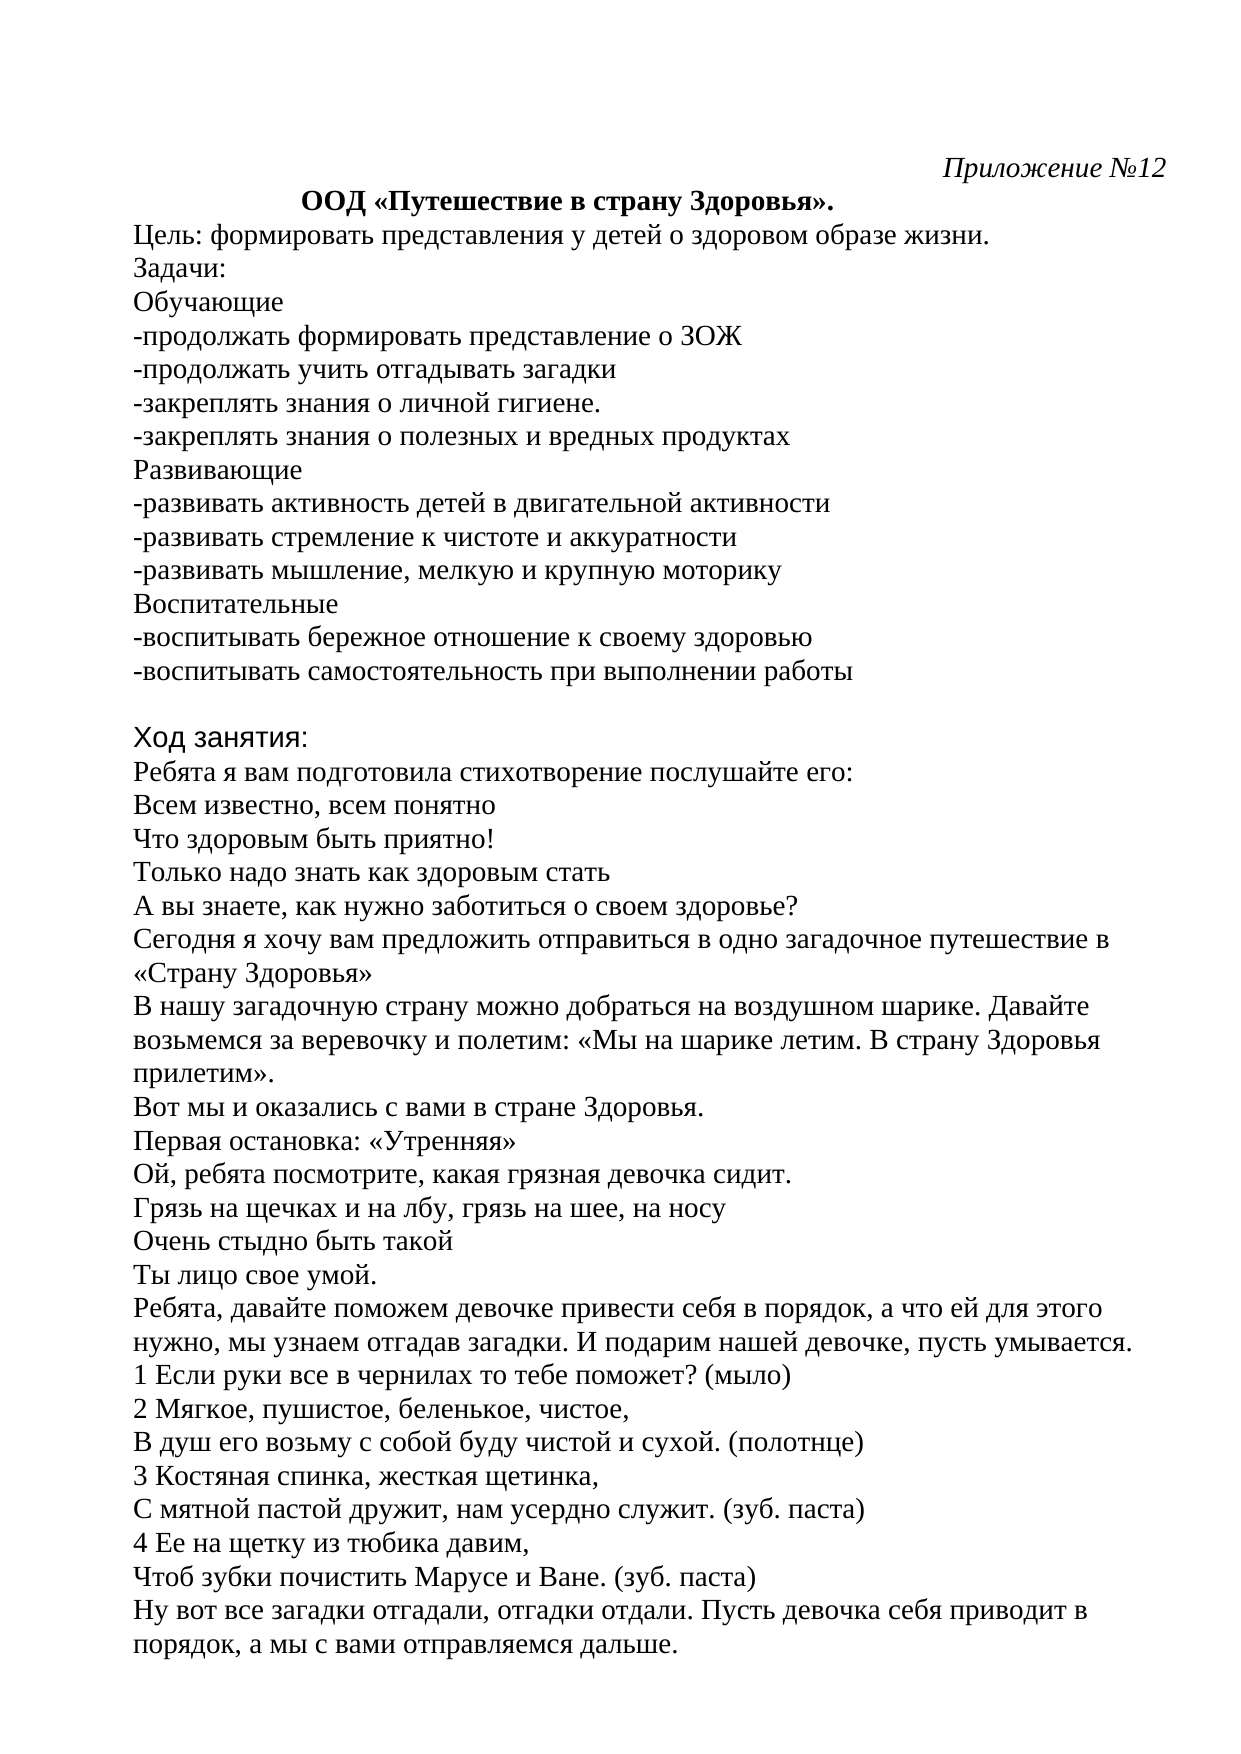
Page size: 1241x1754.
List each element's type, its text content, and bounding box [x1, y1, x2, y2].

text Ребята я вам подготовила стихотворение послушайте его: [133, 754, 1166, 787]
text -продолжать формировать представление о ЗОЖ [133, 318, 1166, 351]
text 3 Костяная спинка, жесткая щетинка, [133, 1458, 1166, 1492]
text -продолжать учить отгадывать загадки [133, 351, 1166, 385]
text Вот мы и оказались с вами в стране Здоровья. [133, 1089, 1166, 1123]
text Очень стыдно быть такой [133, 1223, 1166, 1257]
text Обучающие [133, 284, 1166, 318]
text -развивать мышление, мелкую и крупную моторику [133, 552, 1166, 586]
text В нашу загадочную страну можно добраться на воздушном шарике. Давайте возьмемся за веревочку и полетим: «Мы на шарике летим. В страну Здоровья прилетим». [133, 988, 1166, 1089]
text Ой, ребята посмотрите, какая грязная девочка сидит. [133, 1156, 1166, 1190]
text Грязь на щечках и на лбу, грязь на шее, на носу [133, 1190, 1166, 1223]
text Сегодня я хочу вам предложить отправиться в одно загадочное путешествие в «Страну Здоровья» [133, 921, 1166, 988]
text 4 Ее на щетку из тюбика давим, [133, 1525, 1166, 1559]
text Что здоровым быть приятно! [133, 821, 1166, 854]
text Ну вот все загадки отгадали, отгадки отдали. Пусть девочка себя приводит в порядок, а мы с вами отправляемся дальше. [133, 1592, 1166, 1659]
text -развивать стремление к чистоте и аккуратности [133, 519, 1166, 552]
text Развивающие [133, 452, 1166, 485]
text ООД «Путешествие в страну Здоровья». [133, 183, 1166, 217]
text Задачи: [133, 251, 1166, 284]
text Цель: формировать представления у детей о здоровом образе жизни. [133, 217, 1166, 251]
text Воспитательные [133, 586, 1166, 619]
text Приложение №12 [133, 150, 1166, 183]
text 1 Если руки все в чернилах то тебе поможет? (мыло) [133, 1357, 1166, 1391]
text Чтоб зубки почистить Марусе и Ване. (зуб. паста) [133, 1559, 1166, 1592]
text Ход занятия: [133, 687, 1166, 754]
text Только надо знать как здоровым стать [133, 854, 1166, 888]
text -закреплять знания о полезных и вредных продуктах [133, 418, 1166, 452]
text 2 Мягкое, пушистое, беленькое, чистое, [133, 1391, 1166, 1424]
text -развивать активность детей в двигательной активности [133, 485, 1166, 519]
text С мятной пастой дружит, нам усердно служит. (зуб. паста) [133, 1492, 1166, 1525]
text Первая остановка: «Утренняя» [133, 1123, 1166, 1156]
text Всем известно, всем понятно [133, 787, 1166, 821]
text -закреплять знания о личной гигиене. [133, 385, 1166, 418]
text -воспитывать самостоятельность при выполнении работы [133, 653, 1166, 687]
text -воспитывать бережное отношение к своему здоровью [133, 619, 1166, 653]
text Ребята, давайте поможем девочке привести себя в порядок, а что ей для этого нужно, мы узнаем отгадав загадки. И подарим нашей девочке, пусть умывается. [133, 1290, 1166, 1357]
text Ты лицо свое умой. [133, 1257, 1166, 1290]
text А вы знаете, как нужно заботиться о своем здоровье? [133, 888, 1166, 921]
text В душ его возьму с собой буду чистой и сухой. (полотнце) [133, 1424, 1166, 1458]
